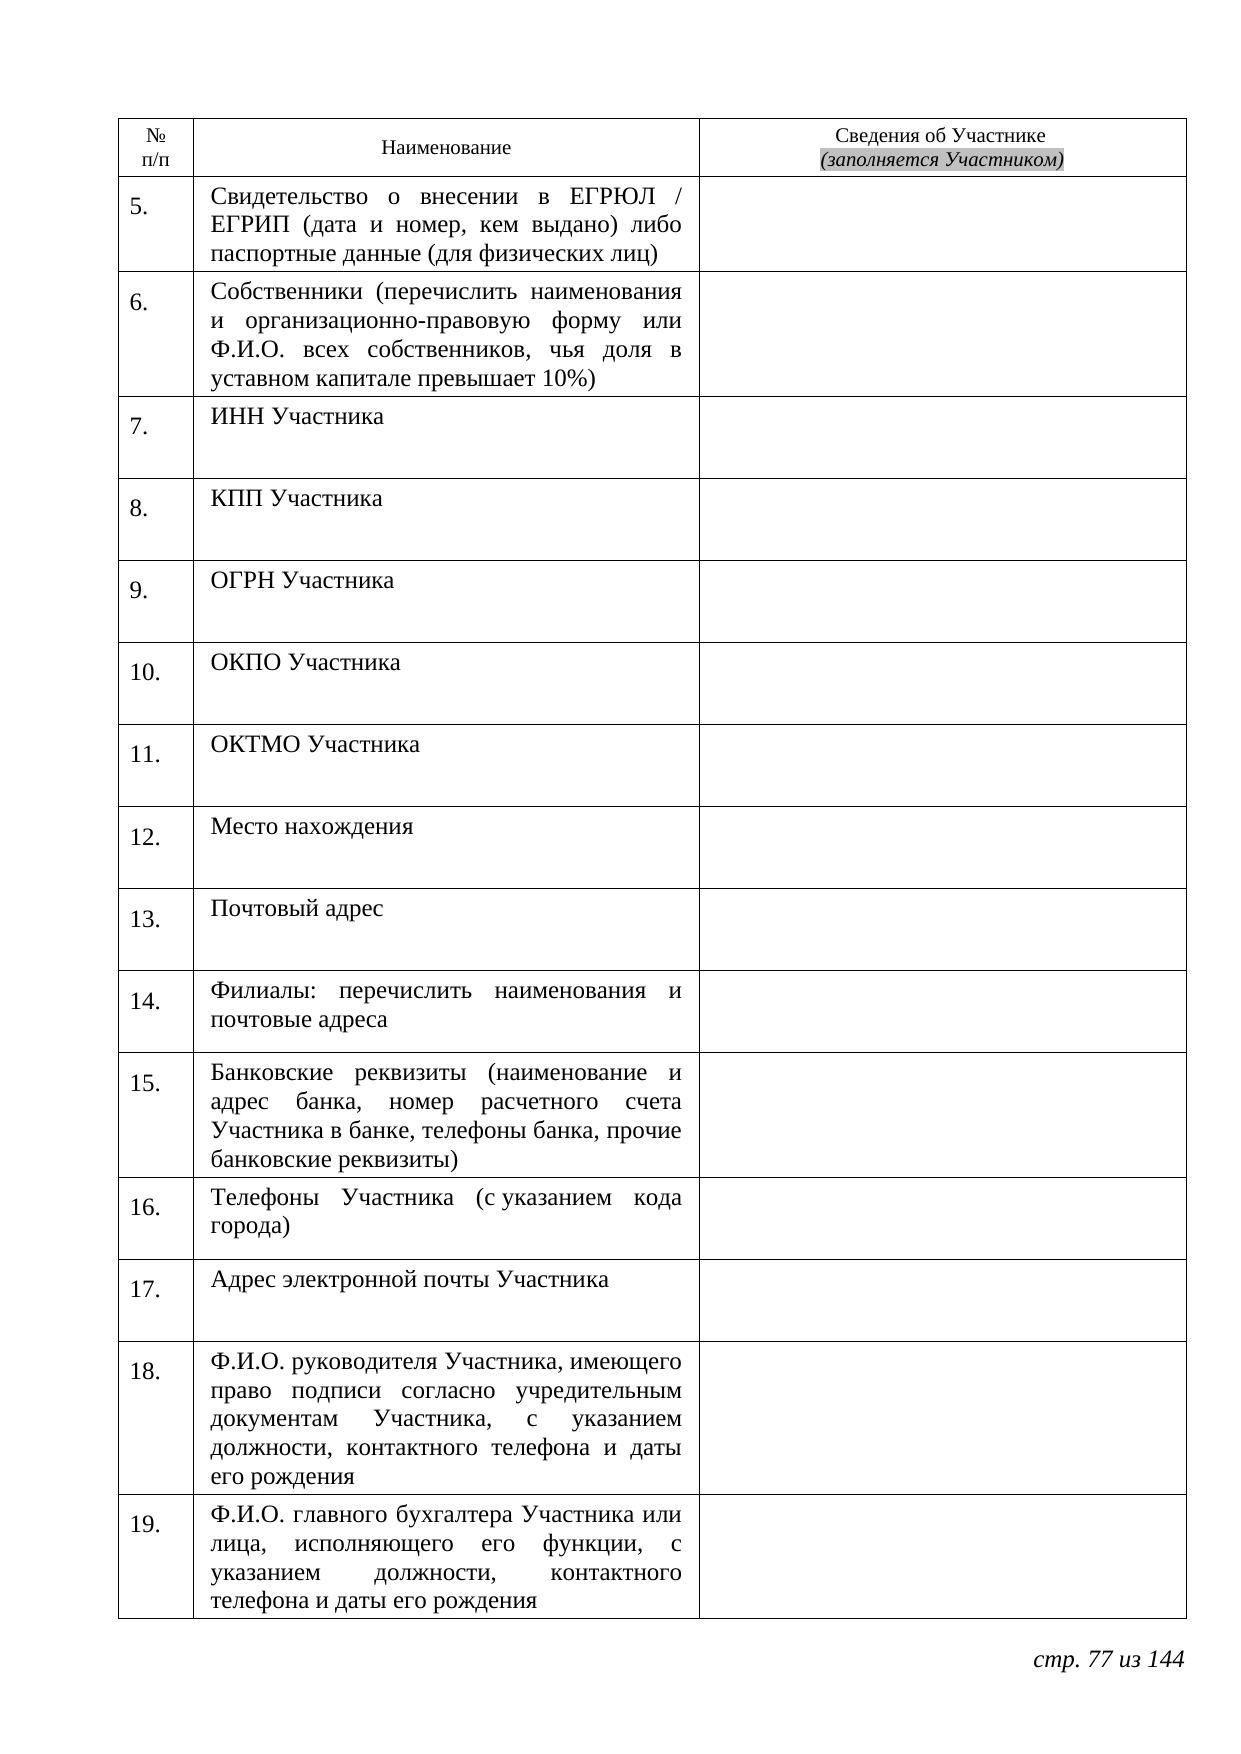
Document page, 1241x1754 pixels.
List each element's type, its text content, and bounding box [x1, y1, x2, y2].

table_cell ОКТМО Участника [194, 725, 699, 806]
table_cell [700, 807, 1186, 888]
table_cell [119, 1260, 193, 1341]
table_header Сведения об Участнике (заполняется Участником) [700, 119, 1186, 176]
table_cell [119, 1495, 193, 1618]
table_cell [119, 1178, 193, 1259]
table_cell [119, 479, 193, 560]
table_cell ОГРН Участника [194, 561, 699, 642]
table_cell Адрес электронной почты Участника [194, 1260, 699, 1341]
table_cell [119, 397, 193, 478]
table_cell [119, 272, 193, 396]
table_header Наименование [194, 119, 699, 176]
table_cell [119, 561, 193, 642]
table_cell [700, 1178, 1186, 1259]
table_cell [700, 561, 1186, 642]
table_cell Ф.И.О. главного бухгалтера Участника или лица, исполняющего его функции, с указанием должности, контактного телефона и даты его рождения [194, 1495, 699, 1618]
table_cell [119, 1342, 193, 1494]
table_cell [119, 971, 193, 1052]
table_cell [119, 889, 193, 970]
table_cell Ф.И.О. руководителя Участника, имеющего право подписи согласно учредительным документам Участника, с указанием должности, контактного телефона и даты его рождения [194, 1342, 699, 1494]
table_cell Телефоны Участника (с указанием кода города) [194, 1178, 699, 1259]
table_cell Место нахождения [194, 807, 699, 888]
table_cell [700, 643, 1186, 724]
table_cell [700, 1053, 1186, 1177]
table_cell Банковские реквизиты (наименование и адрес банка, номер расчетного счета Участника в банке, телефоны банка, прочие банковские реквизиты) [194, 1053, 699, 1177]
table_cell [700, 889, 1186, 970]
table_cell [700, 1260, 1186, 1341]
table_cell [700, 971, 1186, 1052]
table_cell [119, 1053, 193, 1177]
table_cell ОКПО Участника [194, 643, 699, 724]
table_cell [119, 643, 193, 724]
table_cell Свидетельство о внесении в ЕГРЮЛ / ЕГРИП (дата и номер, кем выдано) либо паспортные данные (для физических лиц) [194, 177, 699, 271]
table_cell [119, 725, 193, 806]
table_cell [700, 272, 1186, 396]
table_cell [700, 397, 1186, 478]
table_cell [700, 177, 1186, 271]
table_cell [700, 725, 1186, 806]
table_cell [119, 177, 193, 271]
table_cell КПП Участника [194, 479, 699, 560]
table_cell [119, 807, 193, 888]
table_cell [700, 1342, 1186, 1494]
table_cell [700, 479, 1186, 560]
table_cell Филиалы: перечислить наименования и почтовые адреса [194, 971, 699, 1052]
table_header № п/п [119, 119, 193, 176]
table_cell Собственники (перечислить наименования и организационно-правовую форму или Ф.И.О. всех собственников, чья доля в уставном капитале превышает 10%) [194, 272, 699, 396]
table_cell ИНН Участника [194, 397, 699, 478]
table_cell Почтовый адрес [194, 889, 699, 970]
table_cell [700, 1495, 1186, 1618]
